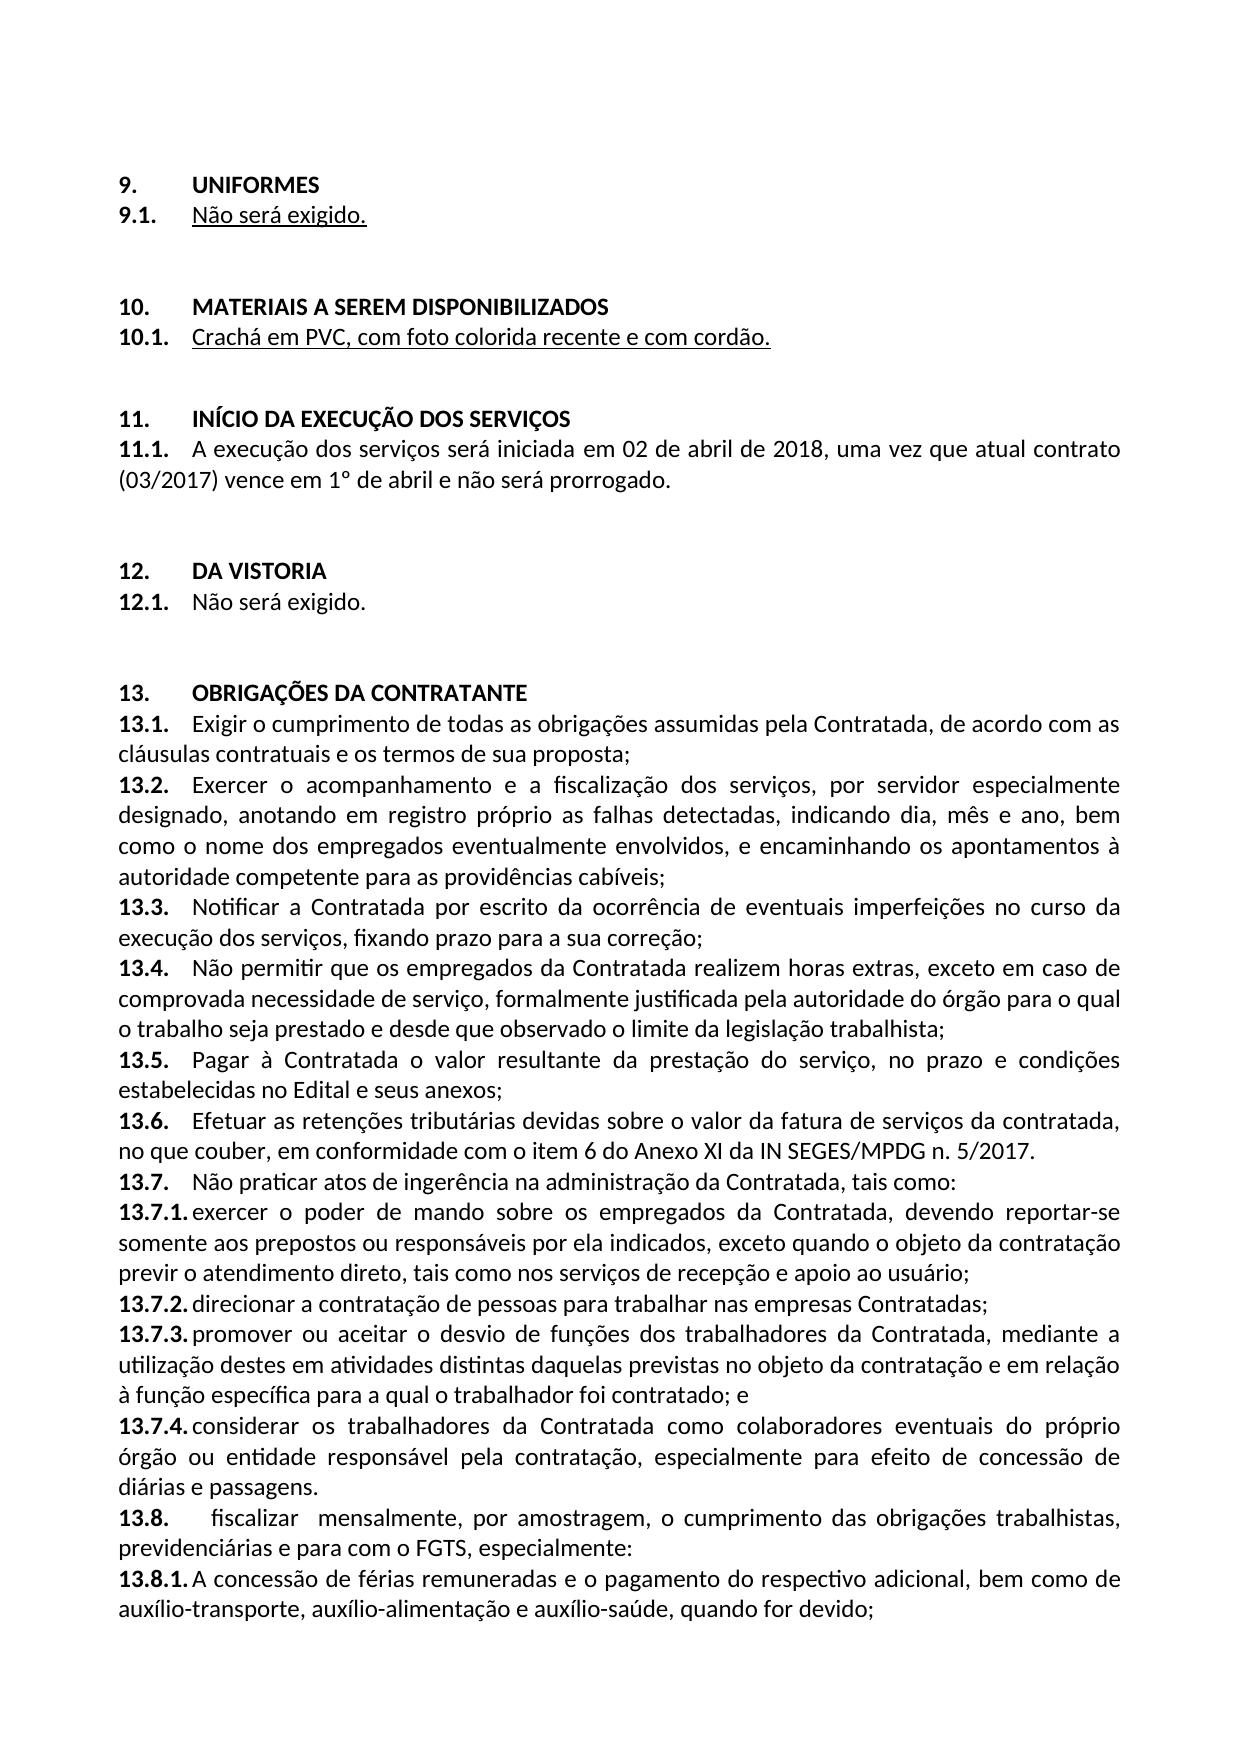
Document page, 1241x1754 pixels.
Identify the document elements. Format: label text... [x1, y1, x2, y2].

list Pagar à Contratada o valor resultante da prestação do serviço, no prazo e condições estabelecidas no Edital e seus anexos; [118, 1044, 1122, 1105]
list Crachá em PVC, com foto colorida recente e com cordão. [118, 322, 1122, 352]
list Efetuar as retenções tributárias devidas sobre o valor da fatura de serviços da contratada, no que couber, em conformidade com o item 6 do Anexo XI da IN SEGES/MPDG n. 5/2017. [118, 1105, 1122, 1166]
text UNIFORMES [118, 169, 1122, 199]
text OBRIGAÇÕES DA CONTRATANTE [118, 678, 1122, 708]
list Não será exigido. [118, 199, 1122, 230]
list Não permitir que os empregados da Contratada realizem horas extras, exceto em caso de comprovada necessidade de serviço, formalmente justificada pela autoridade do órgão para o qual o trabalho seja prestado e desde que observado o limite da legislação trabalhista; [118, 952, 1122, 1044]
list Não será exigido. [118, 586, 1122, 617]
text MATERIAIS A SEREM DISPONIBILIZADOS [118, 291, 1122, 322]
list promover ou aceitar o desvio de funções dos trabalhadores da Contratada, mediante a utilização destes em atividades distintas daquelas previstas no objeto da contratação e em relação à função específica para a qual o trabalhador foi contratado; e [118, 1318, 1122, 1410]
list Exercer o acompanhamento e a fiscalização dos serviços, por servidor especialmente designado, anotando em registro próprio as falhas detectadas, indicando dia, mês e ano, bem como o nome dos empregados eventualmente envolvidos, e encaminhando os apontamentos à autoridade competente para as providências cabíveis; [118, 769, 1122, 891]
list considerar os trabalhadores da Contratada como colaboradores eventuais do próprio órgão ou entidade responsável pela contratação, especialmente para efeito de concessão de diárias e passagens. [118, 1410, 1122, 1502]
list Notificar a Contratada por escrito da ocorrência de eventuais imperfeições no curso da execução dos serviços, fixando prazo para a sua correção; [118, 891, 1122, 952]
list fiscalizar mensalmente, por amostragem, o cumprimento das obrigações trabalhistas, previdenciárias e para com o FGTS, especialmente: [118, 1502, 1122, 1563]
text DA VISTORIA [118, 556, 1122, 586]
list exercer o poder de mando sobre os empregados da Contratada, devendo reportar-se somente aos prepostos ou responsáveis por ela indicados, exceto quando o objeto da contratação previr o atendimento direto, tais como nos serviços de recepção e apoio ao usuário; [118, 1196, 1122, 1288]
list A concessão de férias remuneradas e o pagamento do respectivo adicional, bem como de auxílio-transporte, auxílio-alimentação e auxílio-saúde, quando for devido; [118, 1563, 1122, 1624]
list Não praticar atos de ingerência na administração da Contratada, tais como: [118, 1166, 1122, 1196]
text INÍCIO DA EXECUÇÃO DOS SERVIÇOS [118, 403, 1122, 433]
list direcionar a contratação de pessoas para trabalhar nas empresas Contratadas; [118, 1288, 1122, 1318]
list Exigir o cumprimento de todas as obrigações assumidas pela Contratada, de acordo com as cláusulas contratuais e os termos de sua proposta; [118, 708, 1122, 769]
list A execução dos serviços será iniciada em 02 de abril de 2018, uma vez que atual contrato (03/2017) vence em 1º de abril e não será prorrogado. [118, 433, 1122, 494]
